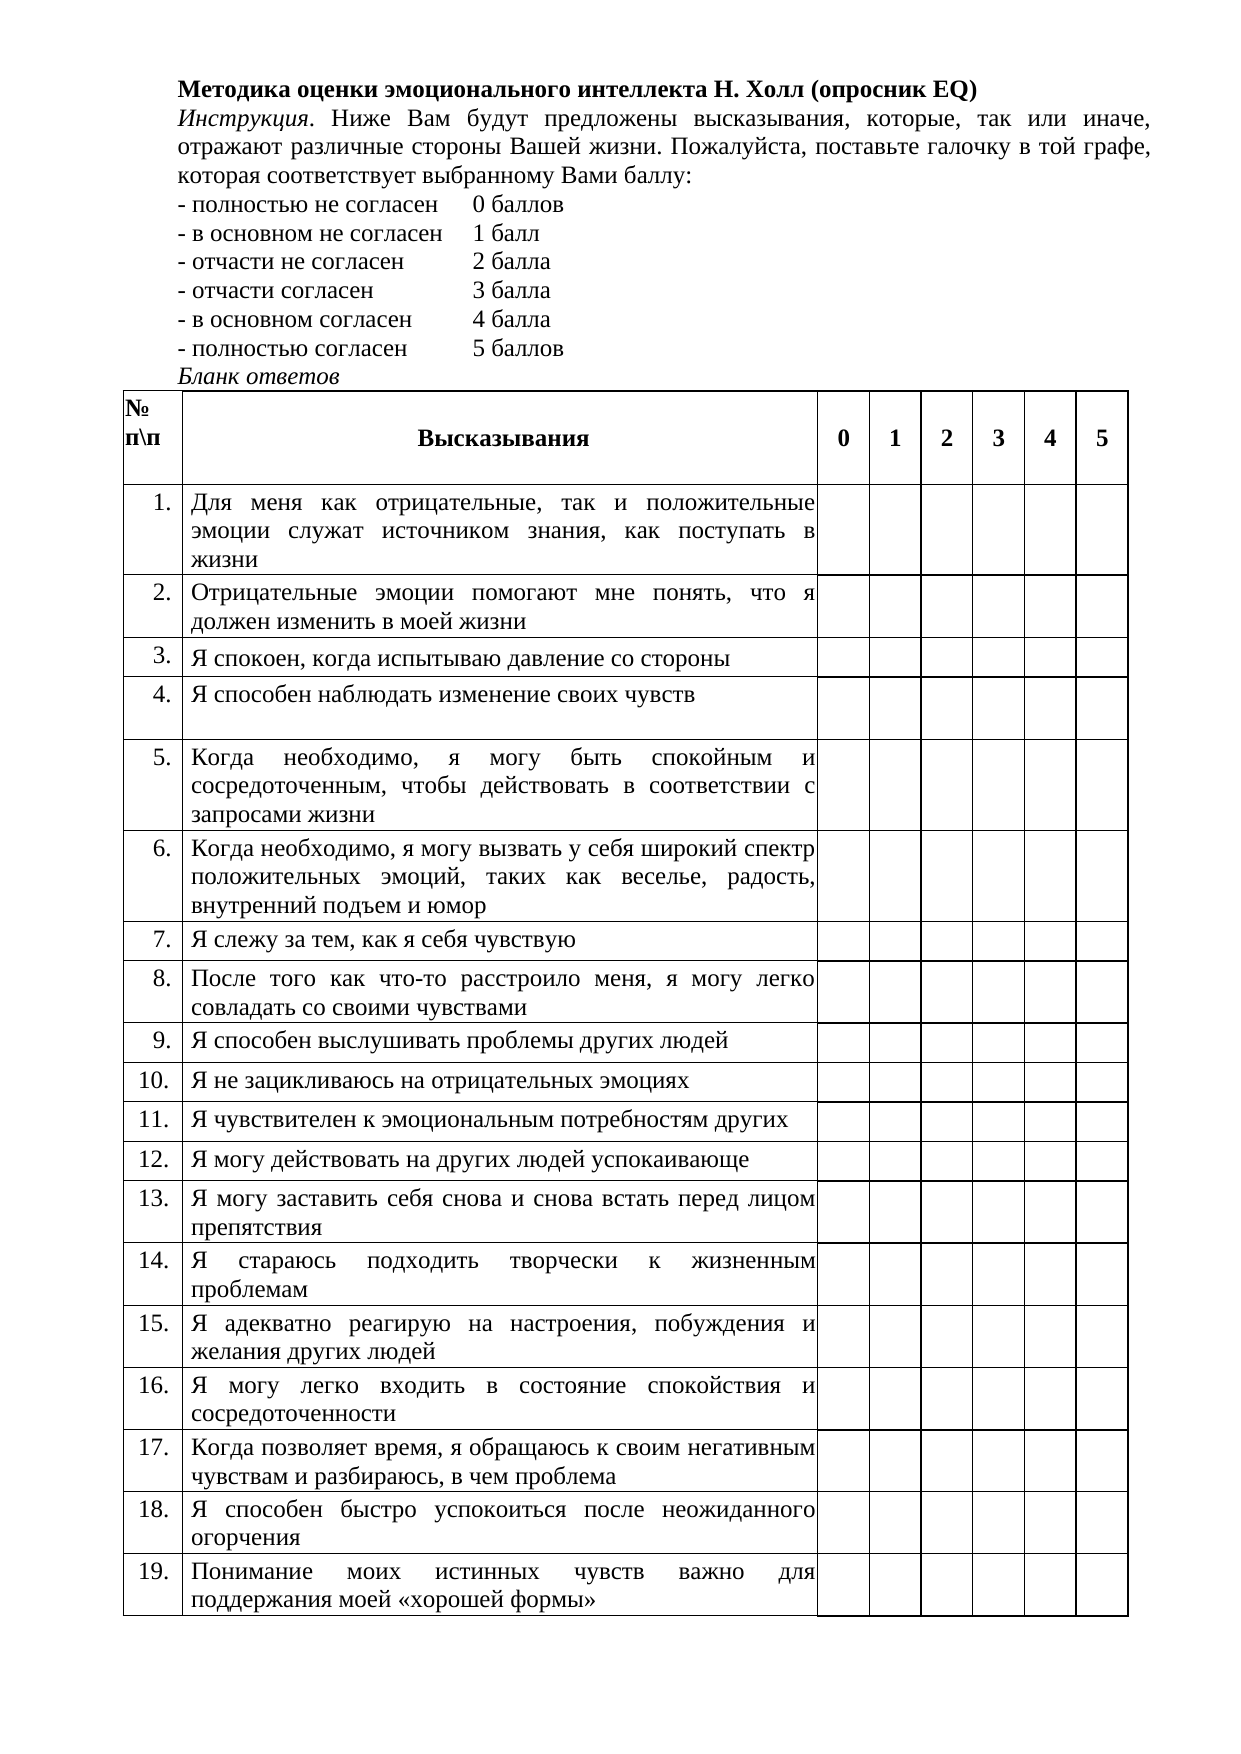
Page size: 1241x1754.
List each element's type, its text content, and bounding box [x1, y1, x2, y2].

table_cell [973, 1024, 1024, 1062]
table_cell Я не зацикливаюсь на отрицательных эмоциях [183, 1063, 817, 1101]
table_cell Я слежу за тем, как я себя чувствую [183, 922, 817, 960]
table_cell [124, 1492, 182, 1553]
table_cell [922, 922, 972, 960]
table_cell [973, 1182, 1024, 1242]
table_cell [124, 740, 182, 829]
table_cell Я способен быстро успокоиться после неожиданного огорчения [183, 1492, 817, 1553]
table_cell Я спокоен, когда испытываю давление со стороны [183, 638, 817, 676]
table_cell [870, 1182, 920, 1242]
table_cell Когда необходимо, я могу быть спокойным и сосредоточенным, чтобы действовать в соответствии с запросами жизни [183, 740, 817, 829]
table_cell [124, 1554, 182, 1615]
table_cell [1077, 638, 1127, 676]
table_cell [973, 1063, 1024, 1101]
table_cell [922, 1306, 972, 1367]
table_cell [870, 831, 920, 921]
table_cell [922, 740, 972, 829]
table_cell [124, 1102, 182, 1141]
table_cell [870, 1554, 920, 1615]
table_cell [124, 575, 182, 637]
table_cell [973, 638, 1024, 676]
table_cell [870, 1368, 920, 1429]
table_cell [818, 922, 869, 960]
table_cell [870, 922, 920, 960]
table_cell [1025, 485, 1075, 574]
table_cell [818, 1063, 869, 1101]
table_cell [973, 1306, 1024, 1367]
table_cell [922, 485, 972, 574]
table_cell [922, 1554, 972, 1615]
table_cell [922, 831, 972, 921]
table_cell [1025, 678, 1075, 739]
table_cell [973, 962, 1024, 1022]
table_cell [870, 1142, 920, 1180]
table_cell [973, 1492, 1024, 1553]
table_cell [922, 1244, 972, 1304]
table_header 3 [973, 392, 1024, 483]
table_cell [1077, 1368, 1127, 1429]
table_cell Для меня как отрицательные, так и положительные эмоции служат источником знания, как поступать в жизни [183, 485, 817, 574]
table_cell [973, 1103, 1024, 1141]
table_cell [1025, 1492, 1075, 1553]
table_cell [1077, 1103, 1127, 1141]
table_header 1 [870, 392, 920, 483]
table_cell [922, 1182, 972, 1242]
text - полностью согласен 5 баллов [177, 333, 1152, 361]
table_cell [818, 740, 869, 829]
table_cell После того как что-то расстроило меня, я могу легко совладать со своими чувствами [183, 961, 817, 1022]
table_cell [818, 1431, 869, 1491]
table_cell [1077, 1431, 1127, 1491]
table_header 2 [922, 392, 972, 483]
table_cell [818, 1182, 869, 1242]
table_cell [973, 740, 1024, 829]
table_cell [922, 1024, 972, 1062]
table_cell [124, 1063, 182, 1101]
table_cell [818, 1306, 869, 1367]
table_cell [1025, 1024, 1075, 1062]
table_cell [1077, 922, 1127, 960]
table_cell Когда позволяет время, я обращаюсь к своим негативным чувствам и разбираюсь, в чем проблема [183, 1430, 817, 1491]
table_cell [124, 638, 182, 676]
table_cell [1077, 740, 1127, 829]
table_cell [1077, 962, 1127, 1022]
table_cell [1077, 1024, 1127, 1062]
table_cell [1025, 1554, 1075, 1615]
table_cell [973, 576, 1024, 637]
table_cell [1077, 576, 1127, 637]
table_cell [922, 1431, 972, 1491]
table_cell [870, 1103, 920, 1141]
table_cell [1025, 1182, 1075, 1242]
table_cell [818, 638, 869, 676]
table_cell [870, 1492, 920, 1553]
table_cell [973, 1554, 1024, 1615]
table_cell [124, 1430, 182, 1491]
table_cell Я чувствителен к эмоциональным потребностям других [183, 1102, 817, 1141]
table_cell [124, 1181, 182, 1242]
table_cell [124, 922, 182, 960]
table_cell [922, 1492, 972, 1553]
table_cell [818, 831, 869, 921]
table_cell [973, 1368, 1024, 1429]
table_cell [818, 1103, 869, 1141]
table_header 4 [1025, 392, 1075, 483]
text Инструкция. Ниже Вам будут предложены высказывания, которые, так или иначе, отражают различные стороны Вашей жизни. Пожалуйста, поставьте галочку в той графе, которая соответствует выбранному Вами баллу: [177, 103, 1152, 189]
table_cell [1025, 922, 1075, 960]
table_cell [124, 1243, 182, 1304]
table_cell [1077, 1063, 1127, 1101]
table_cell Я могу действовать на других людей успокаивающе [183, 1142, 817, 1180]
table_cell [973, 831, 1024, 921]
table_cell [818, 1024, 869, 1062]
table_cell [870, 1063, 920, 1101]
table_cell [870, 1024, 920, 1062]
table_cell [922, 1142, 972, 1180]
table_cell Когда необходимо, я могу вызвать у себя широкий спектр положительных эмоций, таких как веселье, радость, внутренний подъем и юмор [183, 831, 817, 921]
table_cell [922, 1103, 972, 1141]
table_cell [124, 1023, 182, 1062]
table_cell [818, 1142, 869, 1180]
text - отчасти согласен 3 балла [177, 275, 1152, 304]
table_cell [922, 638, 972, 676]
table_cell [818, 1368, 869, 1429]
table_cell [973, 1244, 1024, 1304]
table_cell [1077, 1142, 1127, 1180]
table_cell [124, 485, 182, 574]
table_cell [1025, 1368, 1075, 1429]
table_cell [870, 1244, 920, 1304]
table_cell Я адекватно реагирую на настроения, побуждения и желания других людей [183, 1306, 817, 1367]
table_cell [870, 1306, 920, 1367]
table_cell [870, 740, 920, 829]
table_cell Отрицательные эмоции помогают мне понять, что я должен изменить в моей жизни [183, 575, 817, 637]
table_cell [1077, 1554, 1127, 1615]
table_cell [1025, 1142, 1075, 1180]
table_cell [124, 961, 182, 1022]
table_cell [1077, 1244, 1127, 1304]
table_cell [922, 576, 972, 637]
table_cell [922, 1063, 972, 1101]
text - отчасти не согласен 2 балла [177, 246, 1152, 275]
table_cell [124, 677, 182, 739]
table_cell [1025, 740, 1075, 829]
table_cell [870, 485, 920, 574]
table_cell [818, 1244, 869, 1304]
table_cell [1025, 576, 1075, 637]
text Методика оценки эмоционального интеллекта Н. Холл (опросник EQ) [177, 74, 1152, 103]
text Бланк ответов [177, 361, 1152, 390]
table_cell [870, 678, 920, 739]
table_cell [124, 831, 182, 921]
table_cell Я способен выслушивать проблемы других людей [183, 1023, 817, 1062]
table_header 0 [818, 392, 869, 483]
table_cell [870, 962, 920, 1022]
table_cell [1025, 1244, 1075, 1304]
table_cell [1025, 1063, 1075, 1101]
table_header Высказывания [183, 392, 817, 483]
table_cell [973, 922, 1024, 960]
table_cell [818, 678, 869, 739]
table_cell Я способен наблюдать изменение своих чувств [183, 677, 817, 739]
table_cell [1025, 1431, 1075, 1491]
table_cell [1077, 1306, 1127, 1367]
table_cell Я могу легко входить в состояние спокойствия и сосредоточенности [183, 1368, 817, 1429]
table_cell Я могу заставить себя снова и снова встать перед лицом препятствия [183, 1181, 817, 1242]
text - в основном не согласен 1 балл [177, 218, 1152, 246]
table_cell [1077, 831, 1127, 921]
table_header 5 [1077, 392, 1127, 483]
table_cell [870, 638, 920, 676]
table_cell [818, 1554, 869, 1615]
table_cell [818, 1492, 869, 1553]
table_cell [124, 1306, 182, 1367]
table_cell Я стараюсь подходить творчески к жизненным проблемам [183, 1243, 817, 1304]
table_cell [922, 1368, 972, 1429]
table_cell [1025, 638, 1075, 676]
table_header № п\п [124, 391, 182, 483]
table_cell [870, 576, 920, 637]
table_cell [973, 1431, 1024, 1491]
table_cell [870, 1431, 920, 1491]
table_cell [818, 962, 869, 1022]
text - полностью не согласен 0 баллов [177, 189, 1152, 218]
table_cell [1025, 962, 1075, 1022]
table_cell [1077, 485, 1127, 574]
table_cell [124, 1368, 182, 1429]
text - в основном согласен 4 балла [177, 304, 1152, 333]
table_cell [1077, 1492, 1127, 1553]
table_cell [973, 485, 1024, 574]
table_cell [818, 576, 869, 637]
table_cell Понимание моих истинных чувств важно для поддержания моей «хорошей формы» [183, 1554, 817, 1615]
table_cell [1025, 1103, 1075, 1141]
table_cell [1025, 831, 1075, 921]
table_cell [973, 678, 1024, 739]
table_cell [1025, 1306, 1075, 1367]
table_cell [1077, 1182, 1127, 1242]
table_cell [124, 1142, 182, 1180]
table_cell [922, 678, 972, 739]
table_cell [973, 1142, 1024, 1180]
table_cell [818, 485, 869, 574]
table_cell [1077, 678, 1127, 739]
table_cell [922, 962, 972, 1022]
